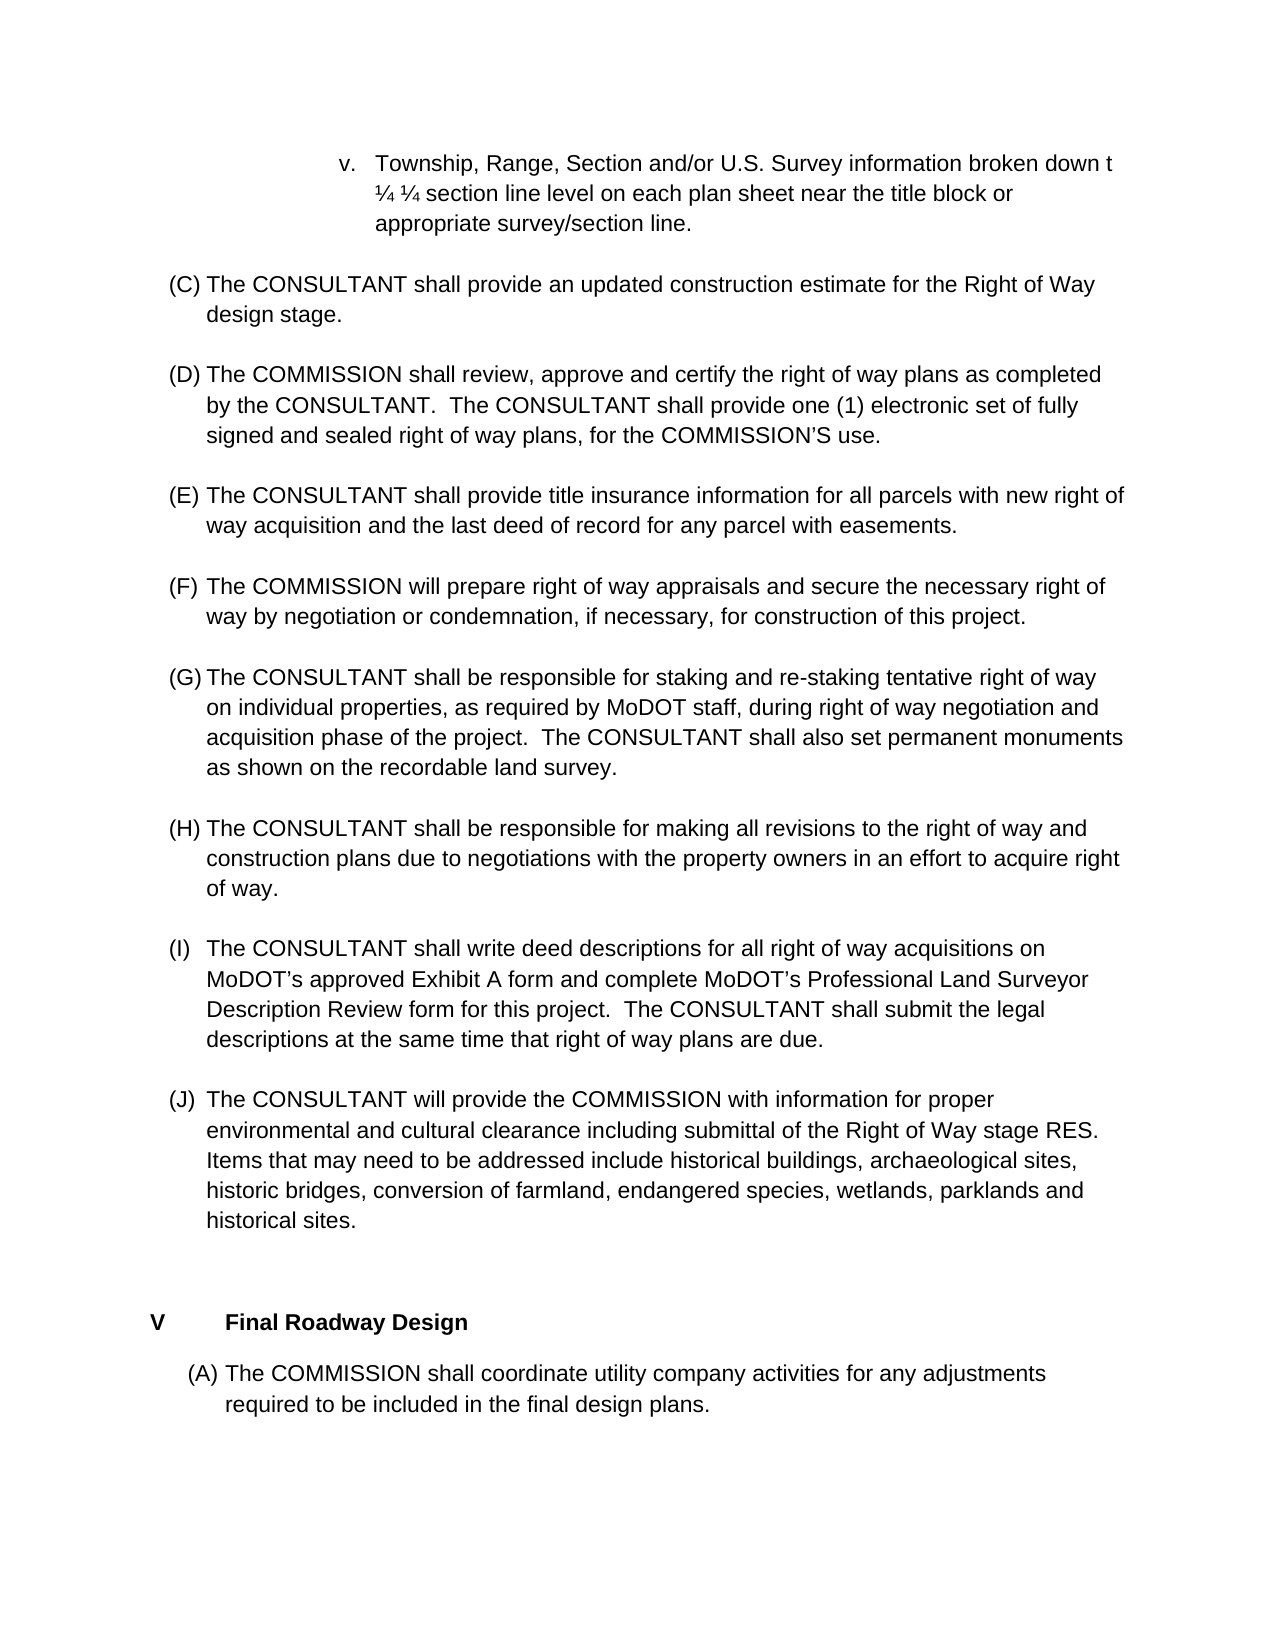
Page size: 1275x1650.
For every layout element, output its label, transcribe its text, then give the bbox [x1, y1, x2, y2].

list The COMMISSION shall coordinate utility company activities for any adjustments required to be included in the final design plans. [187, 1360, 1125, 1417]
list Township, Range, Section and/or U.S. Survey information broken down t ¼ ¼ section line level on each plan sheet near the title block or appropriate survey/section line. [356, 150, 1125, 237]
list The CONSULTANT shall provide title insurance information for all parcels with new right of way acquisition and the last deed of record for any parcel with easements. [169, 482, 1125, 539]
list The CONSULTANT shall be responsible for staking and re-staking tentative right of way on individual properties, as required by MoDOT staff, during right of way negotiation and acquisition phase of the project. The CONSULTANT shall also set permanent monuments as shown on the recordable land survey. [169, 663, 1125, 781]
list The CONSULTANT shall write deed descriptions for all right of way acquisitions on MoDOT’s approved Exhibit A form and complete MoDOT’s Professional Land Surveyor Description Review form for this project. The CONSULTANT shall submit the legal descriptions at the same time that right of way plans are due. [169, 935, 1125, 1052]
list The COMMISSION will prepare right of way appraisals and secure the necessary right of way by negotiation or condemnation, if necessary, for construction of this project. [169, 573, 1125, 629]
list The CONSULTANT shall provide an updated construction estimate for the Right of Way design stage. [169, 271, 1125, 327]
list The COMMISSION shall review, approve and certify the right of way plans as completed by the CONSULTANT. The CONSULTANT shall provide one (1) electronic set of fully signed and sealed right of way plans, for the COMMISSION’S use. [169, 361, 1125, 448]
list The CONSULTANT shall be responsible for making all revisions to the right of way and construction plans due to negotiations with the property owners in an effort to acquire right of way. [169, 814, 1125, 901]
text V Final Roadway Design [150, 1309, 1125, 1336]
list The CONSULTANT will provide the COMMISSION with information for proper environmental and cultural clearance including submittal of the Right of Way stage RES. Items that may need to be addressed include historical buildings, archaeological sites, historic bridges, conversion of farmland, endangered species, wetlands, parklands and historical sites. [169, 1086, 1125, 1234]
